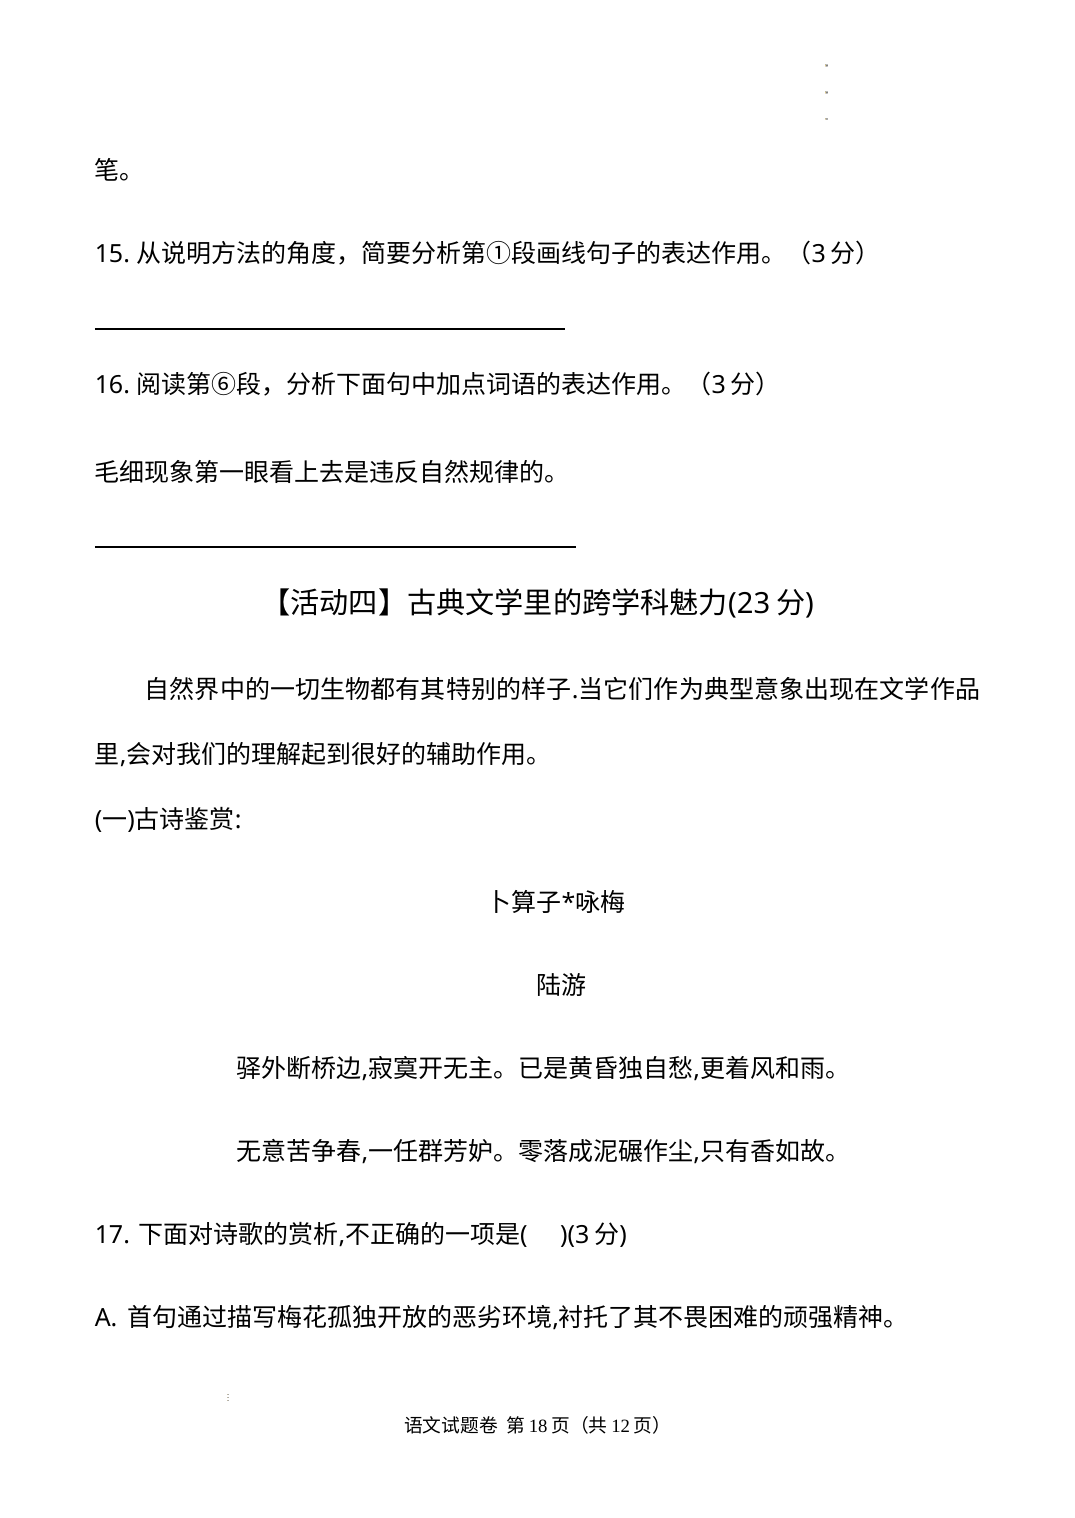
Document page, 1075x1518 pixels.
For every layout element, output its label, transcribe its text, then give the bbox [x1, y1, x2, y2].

list 首句通过描写梅花孤独开放的恶劣环境,衬托了其不畏困难的顽强精神。 [94, 1283, 980, 1348]
text 陆游 [111, 951, 980, 1016]
text (一)古诗鉴赏: [94, 785, 980, 850]
text 【活动四】古典文学里的跨学科魅力(23分) [94, 569, 980, 634]
text 自然界中的一切生物都有其特别的样子.当它们作为典型意象出现在文学作品里,会对我们的理解起到很好的辅助作用。 [94, 655, 980, 785]
text 毛细现象第一眼看上去是违反自然规律的。 [94, 433, 980, 498]
text 无意苦争春,一任群芳妒。零落成泥碾作尘,只有香如故。 [111, 1117, 980, 1182]
text 卜算子*咏梅 [111, 868, 980, 933]
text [94, 136, 980, 201]
list 下面对诗歌的赏析,不正确的一项是( )(3分) [94, 1200, 980, 1265]
text 16. 阅读第⑥段，分析下面句中加点词语的表达作用。（3分） [94, 350, 980, 415]
text 15. 从说明方法的角度，简要分析第①段画线句子的表达作用。（3分） [94, 219, 980, 284]
text 驿外断桥边,寂寞开无主。已是黄昏独自愁,更着风和雨。 [111, 1034, 980, 1099]
